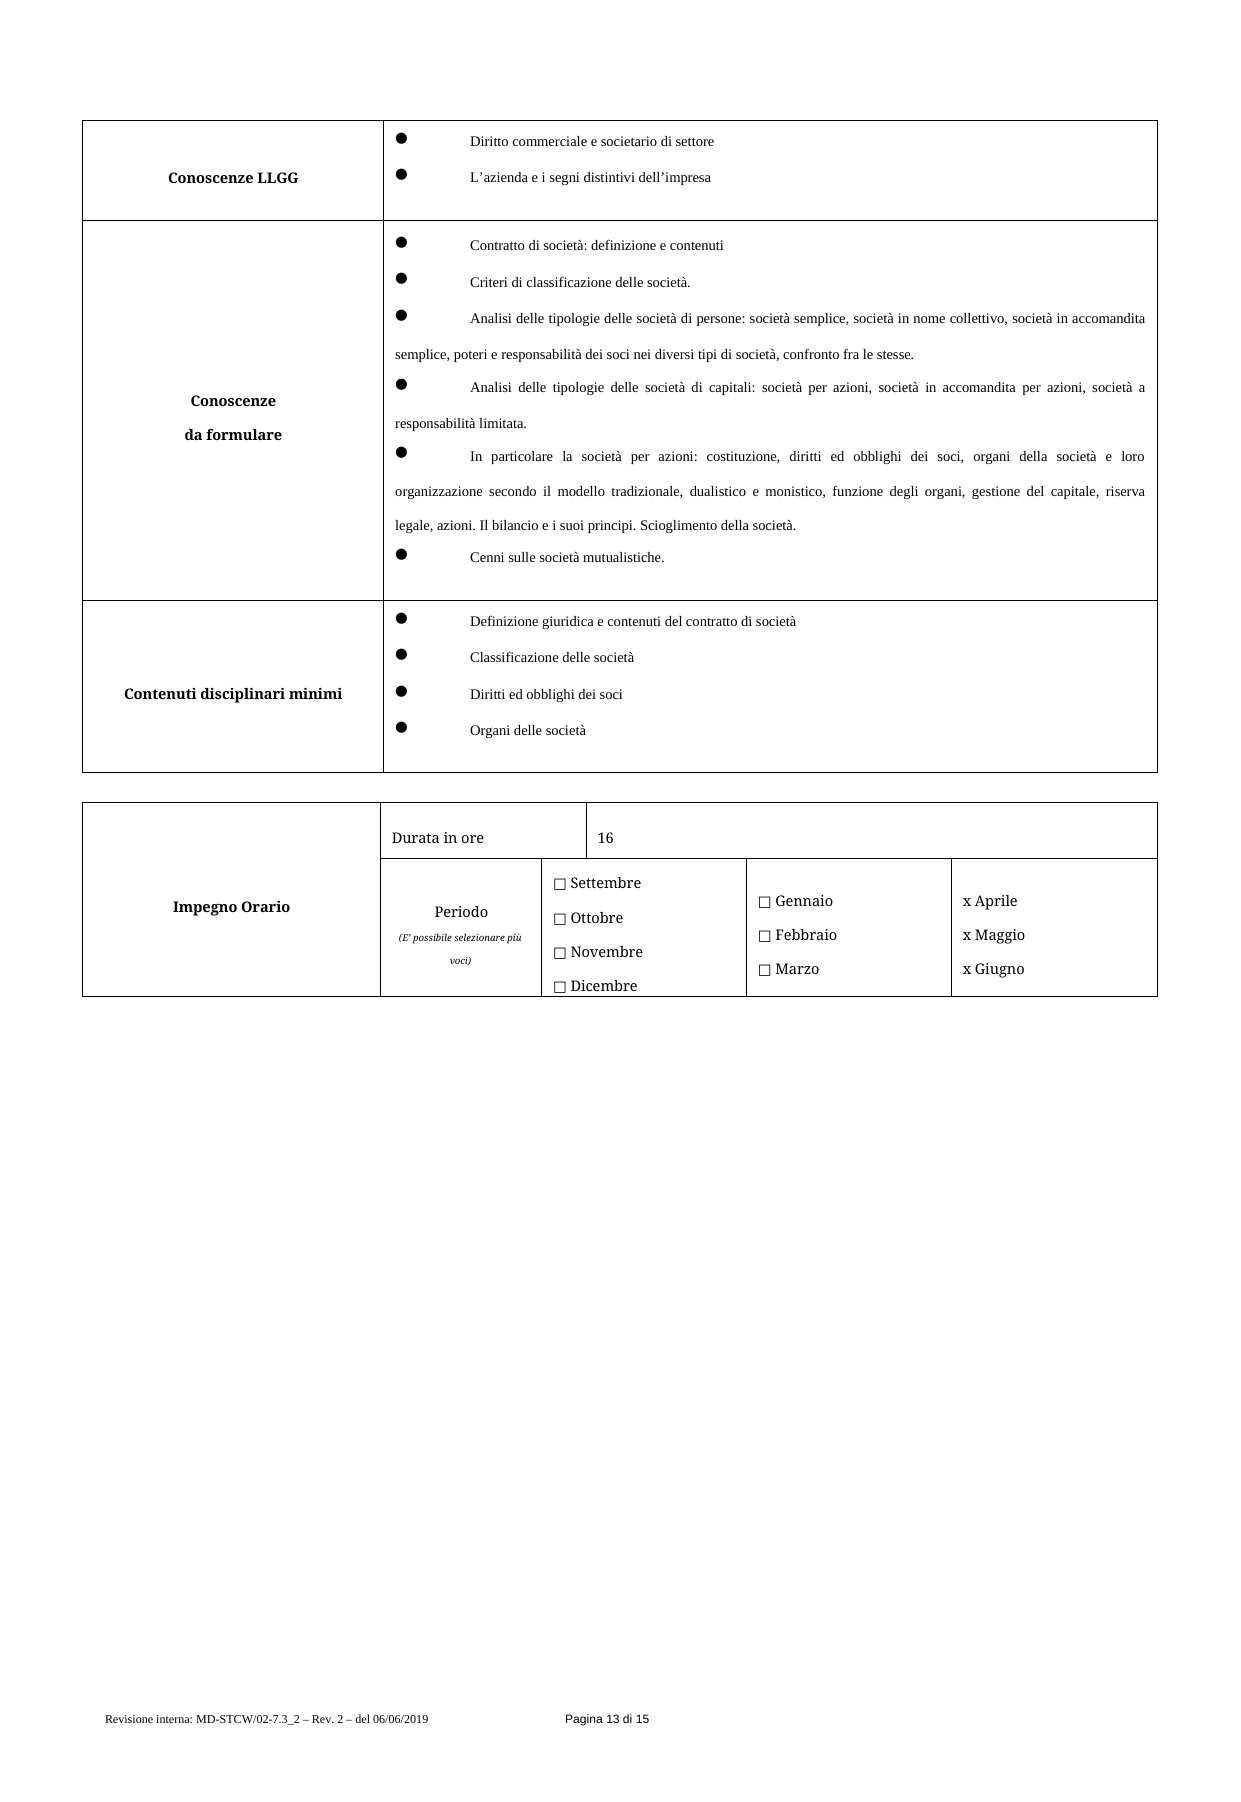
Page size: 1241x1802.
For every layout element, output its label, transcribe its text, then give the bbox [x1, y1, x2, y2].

table_cell □ Gennaio □ Febbraio □ Marzo [747, 859, 951, 996]
table_cell Conoscenze da formulare [83, 221, 383, 600]
table_header 16 [587, 803, 1157, 858]
table_cell Contratto di società: definizione e contenuti Criteri di classificazione delle società. Analisi delle tipologie delle società di persone: società semplice, società in nome collettivo, società in accomandita semplice, poteri e responsabilità dei soci nei diversi tipi di società, confronto fra le stesse. Analisi delle tipologie delle società di capitali: società per azioni, società in accomandita per azioni, società a responsabilità limitata. In particolare la società per azioni: costituzione, diritti ed obblighi dei soci, organi della società e loro organizzazione secondo il modello tradizionale, dualistico e monistico, funzione degli organi, gestione del capitale, riserva legale, azioni. Il bilancio e i suoi principi. Scioglimento della società. Cenni sulle società mutualistiche. [384, 221, 1157, 600]
table_cell Contenuti disciplinari minimi [83, 601, 383, 772]
table_cell Periodo (E’ possibile selezionare più voci) [381, 859, 541, 996]
table_cell x Aprile x Maggio x Giugno [952, 859, 1157, 996]
table_header Impegno Orario [83, 803, 380, 996]
table_cell □ Settembre □ Ottobre □ Novembre □ Dicembre [542, 859, 746, 996]
table_cell Conoscenze LLGG [83, 121, 383, 220]
table_header Durata in ore [381, 803, 586, 858]
table_cell Diritto commerciale e societario di settore L’azienda e i segni distintivi dell’impresa [384, 121, 1157, 220]
table_cell Definizione giuridica e contenuti del contratto di società Classificazione delle società Diritti ed obblighi dei soci Organi delle società [384, 601, 1157, 772]
